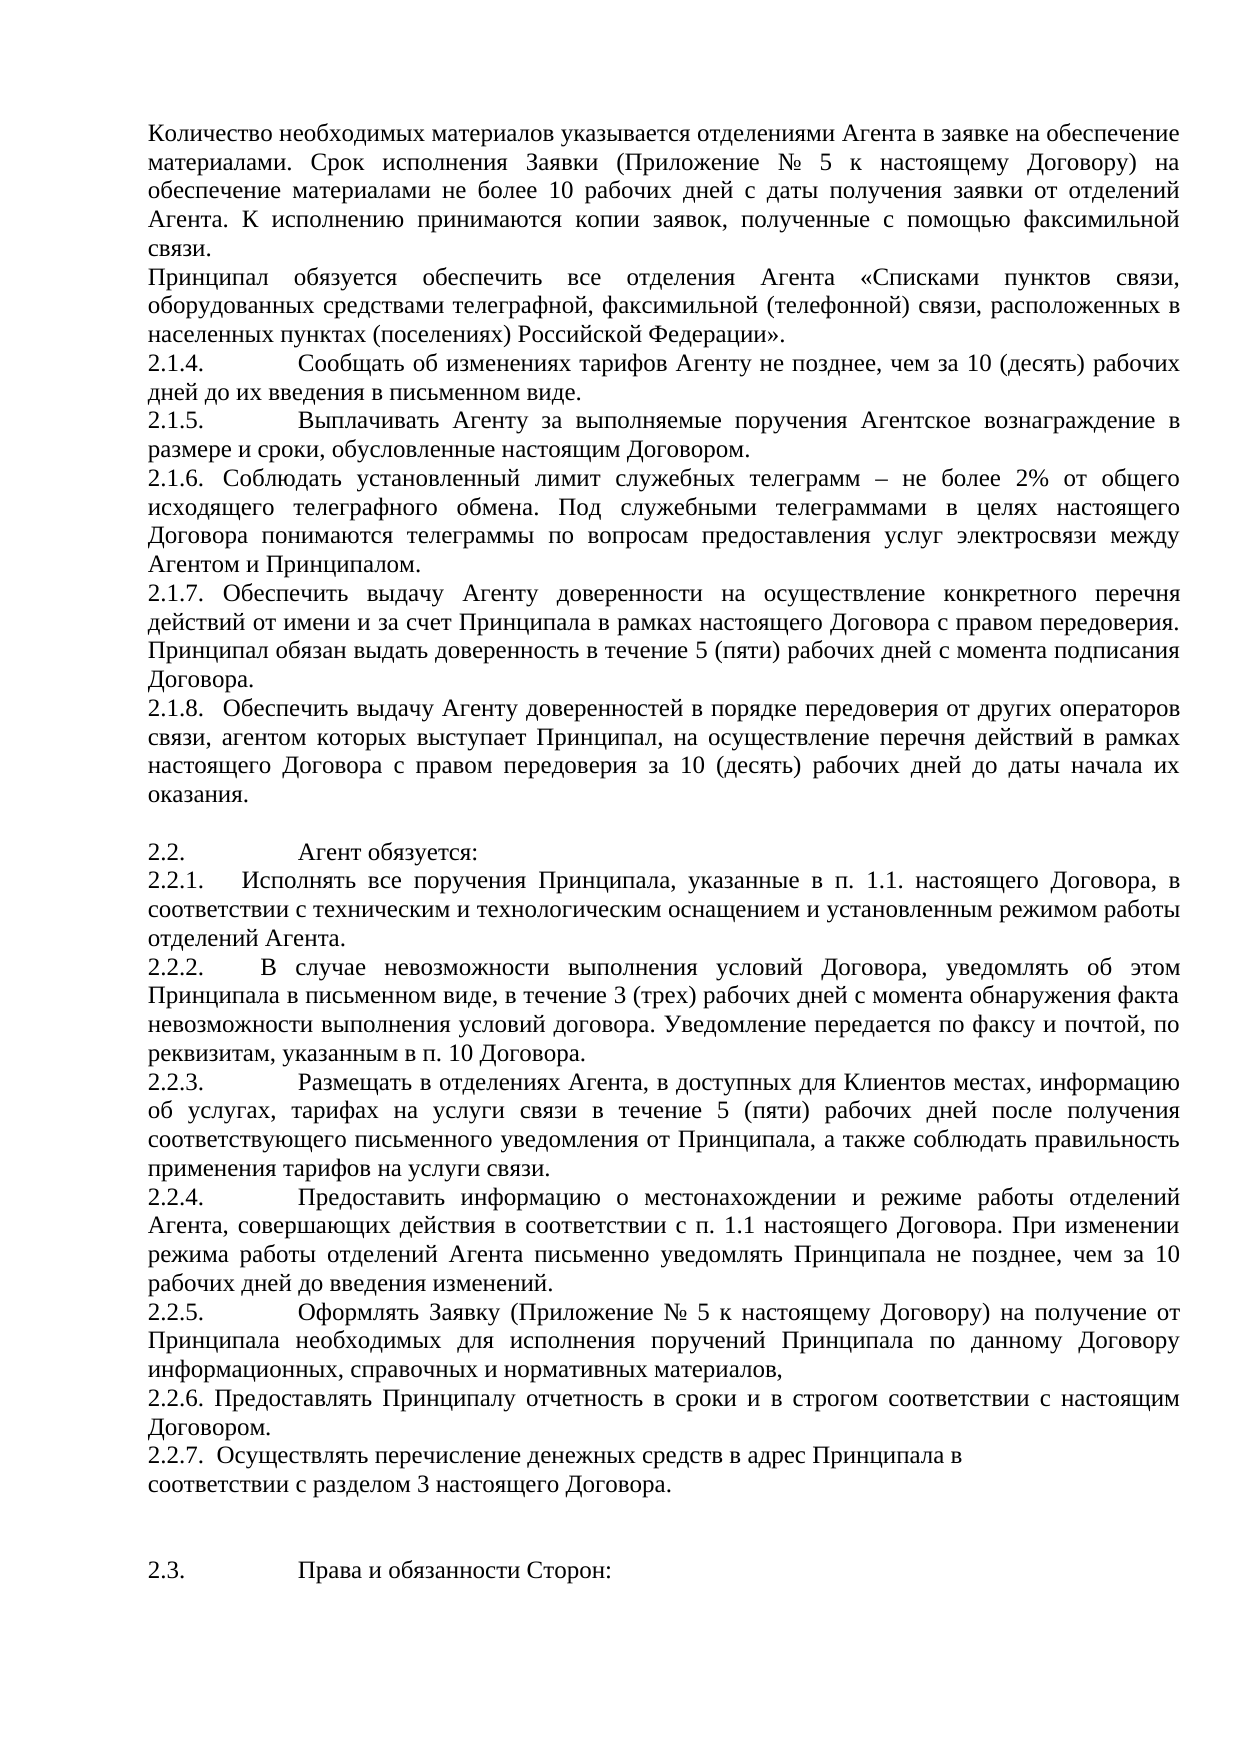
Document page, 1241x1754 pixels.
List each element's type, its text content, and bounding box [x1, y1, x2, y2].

list Соблюдать установленный лимит служебных телеграмм – не более 2% от общего исходящего телеграфного обмена. Под служебными телеграммами в целях настоящего Договора понимаются телеграммы по вопросам предоставления услуг электросвязи между Агентом и Принципалом. [148, 463, 1181, 578]
text 2.1.5. Выплачивать Агенту за выполняемые поручения Агентское вознаграждение в размере и сроки, обусловленные настоящим Договором. [148, 406, 1181, 463]
text Принципал обязуется обеспечить все отделения Агента «Списками пунктов связи, оборудованных средствами телеграфной, факсимильной (телефонной) связи, расположенных в населенных пунктах (поселениях) Российской Федерации». [148, 262, 1181, 348]
text Количество необходимых материалов указывается отделениями Агента в заявке на обеспечение материалами. Срок исполнения Заявки (Приложение № 5 к настоящему Договору) на обеспечение материалами не более 10 рабочих дней с даты получения заявки от отделений Агента. К исполнению принимаются копии заявок, полученные с помощью факсимильной связи. [148, 118, 1181, 262]
text 2.1.4. Сообщать об изменениях тарифов Агенту не позднее, чем за 10 (десять) рабочих дней до их введения в письменном виде. [148, 348, 1181, 406]
text 2.2.7. Осуществлять перечисление денежных средств в адрес Принципала в [148, 1441, 1181, 1469]
text соответствии с разделом 3 настоящего Договора. [148, 1469, 1181, 1498]
text 2.2.1. Исполнять все поручения Принципала, указанные в п. 1.1. настоящего Договора, в соответствии с техническим и технологическим оснащением и установленным режимом работы отделений Агента. [148, 866, 1181, 952]
text 2.2.6. Предоставлять Принципалу отчетность в сроки и в строгом соответствии с настоящим Договором. [148, 1383, 1181, 1441]
list Обеспечить выдачу Агенту доверенностей в порядке передоверия от других операторов связи, агентом которых выступает Принципал, на осуществление перечня действий в рамках настоящего Договора с правом передоверия за 10 (десять) рабочих дней до даты начала их оказания. [148, 693, 1181, 808]
text 2.3. Права и обязанности Сторон: [148, 1556, 1181, 1584]
text 2.2.3. Размещать в отделениях Агента, в доступных для Клиентов местах, информацию об услугах, тарифах на услуги связи в течение 5 (пяти) рабочих дней после получения соответствующего письменного уведомления от Принципала, а также соблюдать правильность применения тарифов на услуги связи. [148, 1067, 1181, 1182]
text 2.2.4. Предоставить информацию о местонахождении и режиме работы отделений Агента, совершающих действия в соответствии с п. 1.1 настоящего Договора. При изменении режима работы отделений Агента письменно уведомлять Принципала не позднее, чем за 10 рабочих дней до введения изменений. [148, 1182, 1181, 1297]
text 2.2.5. Оформлять Заявку (Приложение № 5 к настоящему Договору) на получение от Принципала необходимых для исполнения поручений Принципала по данному Договору информационных, справочных и нормативных материалов, [148, 1297, 1181, 1383]
text 2.2. Агент обязуется: [148, 837, 1181, 866]
list Обеспечить выдачу Агенту доверенности на осуществление конкретного перечня действий от имени и за счет Принципала в рамках настоящего Договора с правом передоверия. Принципал обязан выдать доверенность в течение 5 (пяти) рабочих дней с момента подписания Договора. [148, 578, 1181, 693]
text 2.2.2. В случае невозможности выполнения условий Договора, уведомлять об этом Принципала в письменном виде, в течение 3 (трех) рабочих дней с момента обнаружения факта невозможности выполнения условий договора. Уведомление передается по факсу и почтой, по реквизитам, указанным в п. 10 Договора. [148, 952, 1181, 1067]
